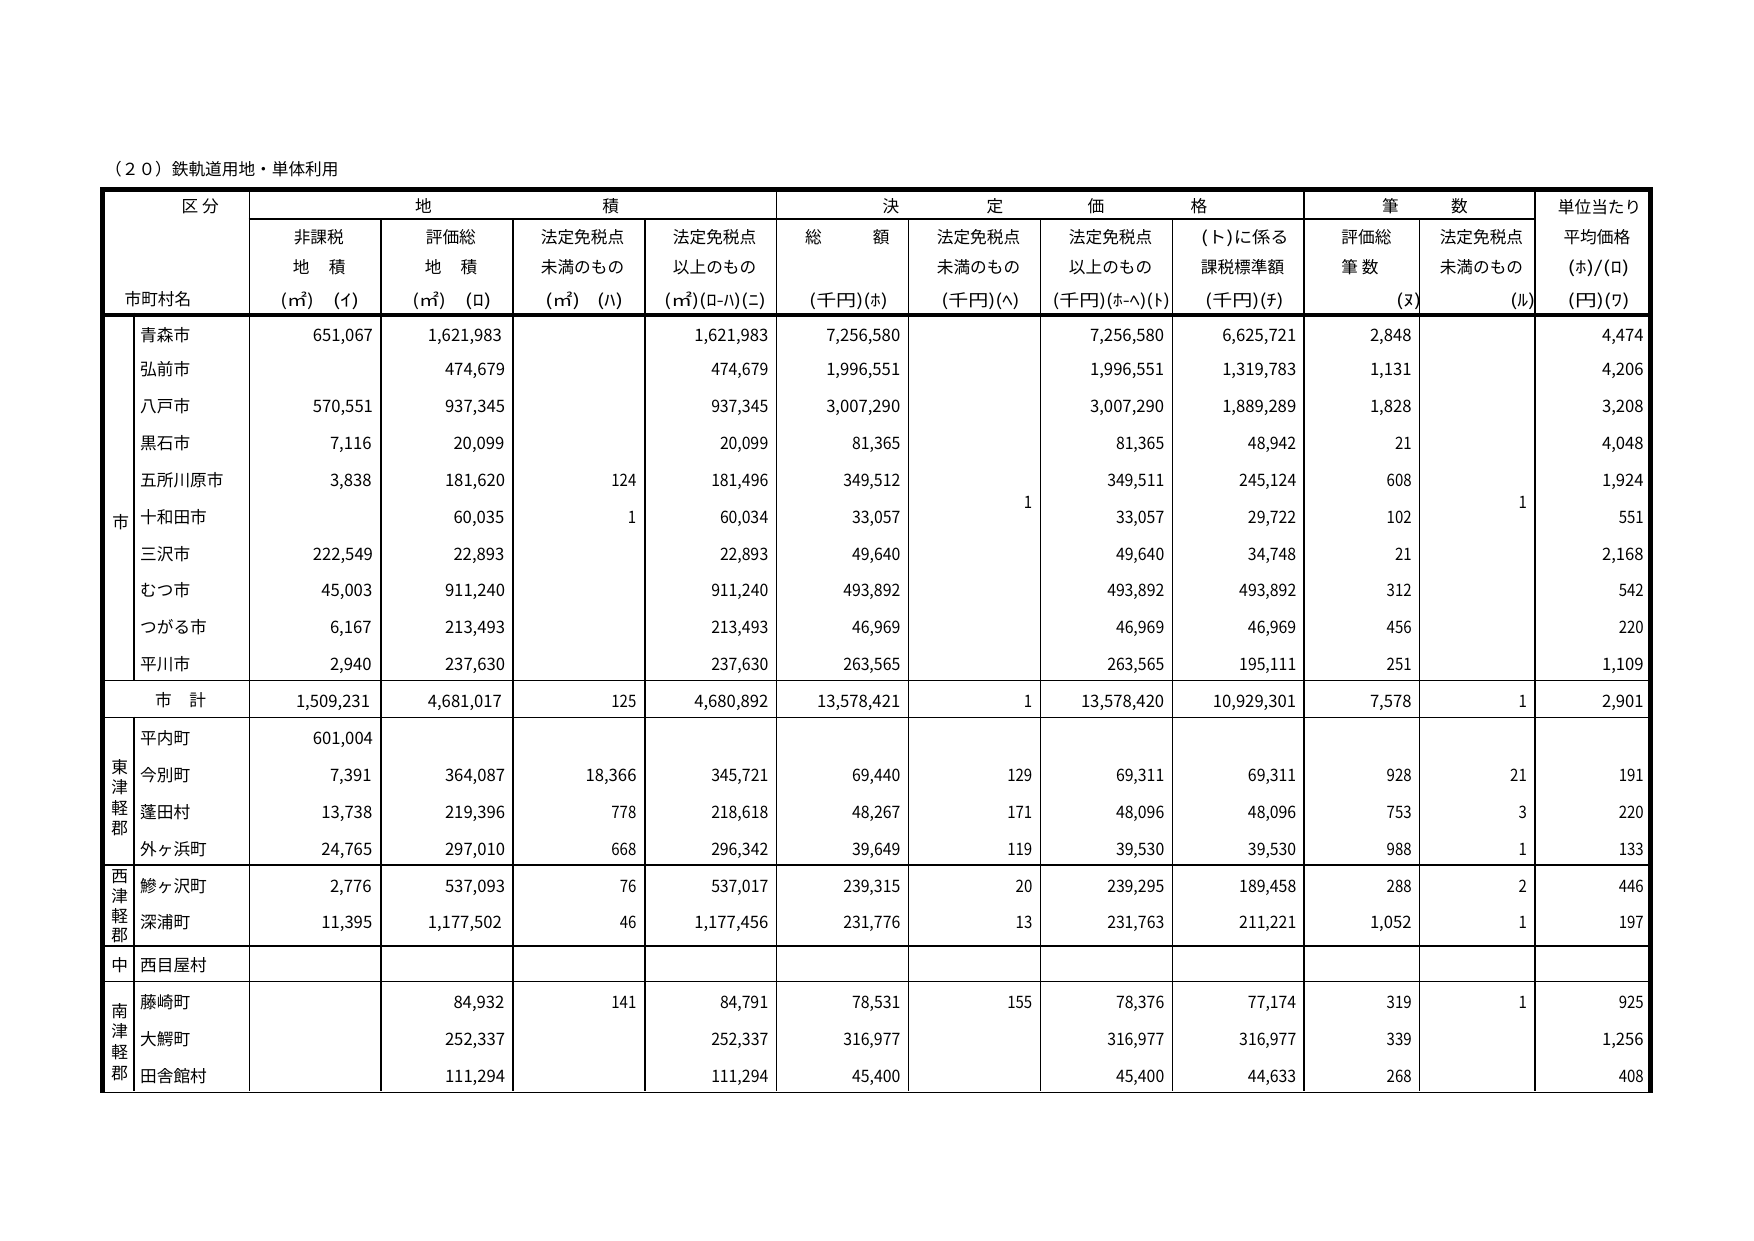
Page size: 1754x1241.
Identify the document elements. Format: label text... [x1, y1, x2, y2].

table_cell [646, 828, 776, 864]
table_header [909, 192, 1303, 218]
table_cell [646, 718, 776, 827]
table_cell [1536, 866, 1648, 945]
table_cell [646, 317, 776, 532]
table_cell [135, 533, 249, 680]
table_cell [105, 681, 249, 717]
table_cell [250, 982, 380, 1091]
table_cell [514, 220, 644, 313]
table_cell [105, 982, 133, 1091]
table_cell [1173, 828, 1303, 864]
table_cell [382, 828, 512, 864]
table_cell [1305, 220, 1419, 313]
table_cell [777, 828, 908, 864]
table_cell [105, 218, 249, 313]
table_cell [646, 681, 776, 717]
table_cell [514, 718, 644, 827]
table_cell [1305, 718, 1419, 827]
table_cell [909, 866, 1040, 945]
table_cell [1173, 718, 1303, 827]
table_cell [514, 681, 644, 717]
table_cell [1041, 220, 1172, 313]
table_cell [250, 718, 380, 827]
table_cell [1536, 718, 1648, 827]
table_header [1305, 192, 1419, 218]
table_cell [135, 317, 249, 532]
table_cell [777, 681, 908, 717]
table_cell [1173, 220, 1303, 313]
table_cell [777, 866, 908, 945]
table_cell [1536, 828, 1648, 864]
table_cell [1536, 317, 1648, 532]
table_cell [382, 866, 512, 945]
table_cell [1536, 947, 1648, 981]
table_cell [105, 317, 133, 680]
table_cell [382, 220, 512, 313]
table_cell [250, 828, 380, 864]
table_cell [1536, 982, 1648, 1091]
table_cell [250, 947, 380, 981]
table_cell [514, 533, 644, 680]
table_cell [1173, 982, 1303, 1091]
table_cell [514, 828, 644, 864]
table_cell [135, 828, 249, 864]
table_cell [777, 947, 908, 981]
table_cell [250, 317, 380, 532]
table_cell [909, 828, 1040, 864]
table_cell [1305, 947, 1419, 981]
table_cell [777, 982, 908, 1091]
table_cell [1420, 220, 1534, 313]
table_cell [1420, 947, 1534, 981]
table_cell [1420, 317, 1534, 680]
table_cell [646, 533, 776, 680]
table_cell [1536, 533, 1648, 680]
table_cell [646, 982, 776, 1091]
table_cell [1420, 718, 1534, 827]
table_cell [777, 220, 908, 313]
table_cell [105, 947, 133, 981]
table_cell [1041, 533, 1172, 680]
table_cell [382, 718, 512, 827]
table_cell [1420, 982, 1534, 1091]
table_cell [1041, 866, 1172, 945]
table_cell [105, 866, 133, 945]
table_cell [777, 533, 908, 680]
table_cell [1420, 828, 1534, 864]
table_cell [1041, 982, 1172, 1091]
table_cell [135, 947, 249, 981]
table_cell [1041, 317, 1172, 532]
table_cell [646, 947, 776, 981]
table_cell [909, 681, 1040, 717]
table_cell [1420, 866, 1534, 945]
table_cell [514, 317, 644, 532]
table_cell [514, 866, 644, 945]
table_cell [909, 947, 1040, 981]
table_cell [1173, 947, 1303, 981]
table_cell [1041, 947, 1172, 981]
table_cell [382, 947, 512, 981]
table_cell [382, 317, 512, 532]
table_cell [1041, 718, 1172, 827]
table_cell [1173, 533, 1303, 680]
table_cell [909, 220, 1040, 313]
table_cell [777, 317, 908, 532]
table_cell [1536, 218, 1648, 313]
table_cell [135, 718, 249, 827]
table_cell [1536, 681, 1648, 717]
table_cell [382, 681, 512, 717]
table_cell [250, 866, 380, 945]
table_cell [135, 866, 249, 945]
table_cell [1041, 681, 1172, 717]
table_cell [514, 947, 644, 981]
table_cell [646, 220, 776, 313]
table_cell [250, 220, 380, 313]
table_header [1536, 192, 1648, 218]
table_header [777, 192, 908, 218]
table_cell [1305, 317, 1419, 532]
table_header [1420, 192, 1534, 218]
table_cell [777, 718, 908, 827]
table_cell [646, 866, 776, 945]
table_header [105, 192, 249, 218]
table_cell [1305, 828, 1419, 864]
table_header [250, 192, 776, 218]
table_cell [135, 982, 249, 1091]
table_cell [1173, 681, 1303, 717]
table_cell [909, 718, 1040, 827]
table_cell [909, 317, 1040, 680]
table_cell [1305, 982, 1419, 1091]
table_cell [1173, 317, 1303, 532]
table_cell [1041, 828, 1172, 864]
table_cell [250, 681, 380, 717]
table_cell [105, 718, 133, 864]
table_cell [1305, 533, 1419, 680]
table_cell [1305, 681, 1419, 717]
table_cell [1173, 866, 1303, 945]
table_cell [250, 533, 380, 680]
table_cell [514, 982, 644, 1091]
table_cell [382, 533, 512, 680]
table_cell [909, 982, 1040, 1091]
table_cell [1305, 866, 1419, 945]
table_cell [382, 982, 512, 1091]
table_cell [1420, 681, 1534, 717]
text （２０）鉄軌道用地・単体利用 [105, 156, 1668, 180]
